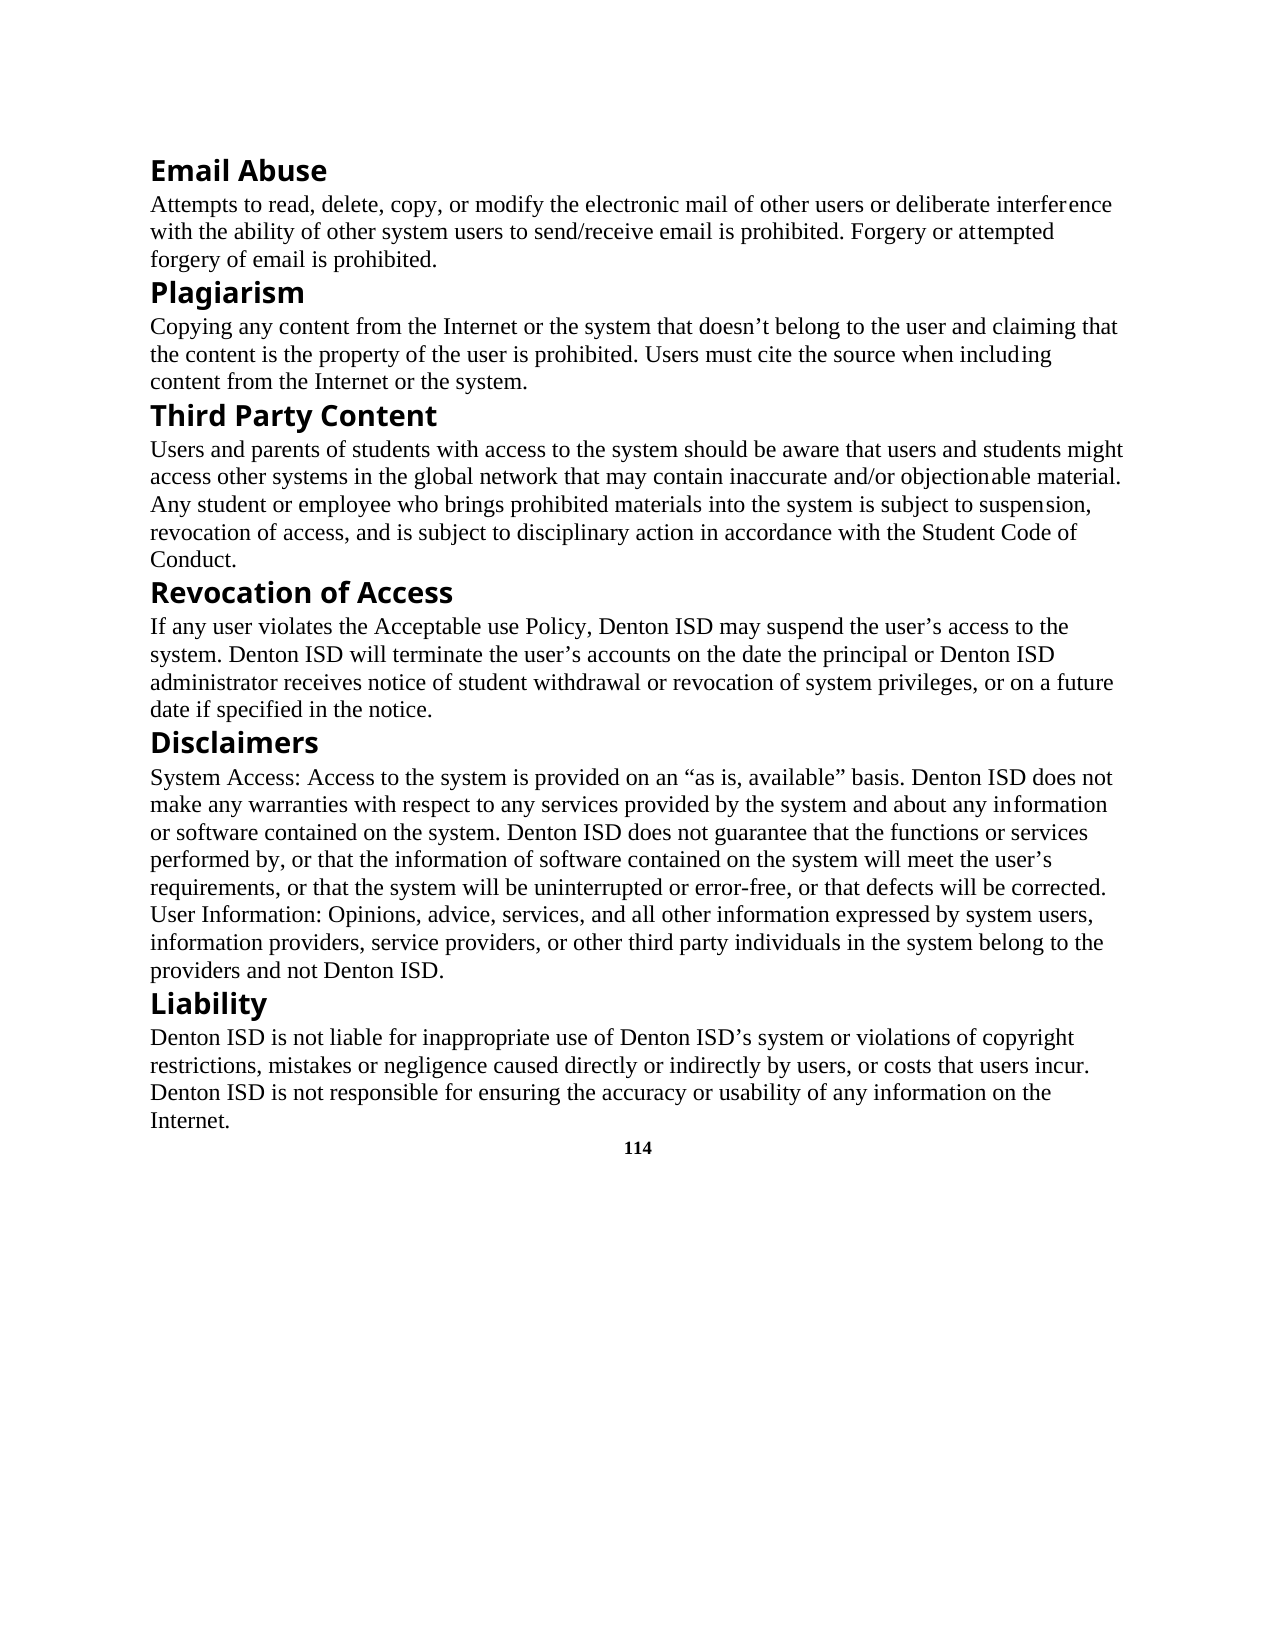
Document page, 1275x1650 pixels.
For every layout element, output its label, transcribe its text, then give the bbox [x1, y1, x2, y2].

text Disclaimers [150, 723, 1125, 762]
text Third Party Content [150, 395, 1125, 435]
text 114 [150, 1133, 1125, 1158]
text Revocation of Access [150, 573, 1125, 612]
text Denton ISD is not liable for inappropriate use of Denton ISD’s system or violations of copyright restrictions, mistakes or negligence caused directly or indirectly by users, or costs that users incur. Denton ISD is not responsible for ensuring the accuracy or usability of any information on the Internet. [150, 1023, 1125, 1133]
text User Information: Opinions, advice, services, and all other information expressed by system users, information providers, service providers, or other third party individuals in the system belong to the providers and not Denton ISD. [150, 901, 1125, 983]
text Attempts to read, delete, copy, or modify the electronic mail of other users or deliberate interference with the ability of other system users to send/receive email is prohibited. Forgery or attempted forgery of email is prohibited. [150, 190, 1125, 272]
text Any student or employee who brings prohibited materials into the system is subject to suspension, revocation of access, and is subject to disciplinary action in accordance with the Student Code of Conduct. [150, 490, 1125, 573]
text If any user violates the Acceptable use Policy, Denton ISD may suspend the user’s access to the system. Denton ISD will terminate the user’s accounts on the date the principal or Denton ISD administrator receives notice of student withdrawal or revocation of system privileges, or on a future date if specified in the notice. [150, 612, 1125, 723]
text Users and parents of students with access to the system should be aware that users and students might access other systems in the global network that may contain inaccurate and/or objectionable material. [150, 435, 1125, 490]
text Email Abuse [150, 150, 1125, 190]
text Liability [150, 983, 1125, 1023]
text Plagiarism [150, 272, 1125, 312]
text Copying any content from the Internet or the system that doesn’t belong to the user and claiming that the content is the property of the user is prohibited. Users must cite the source when including content from the Internet or the system. [150, 312, 1125, 395]
text System Access: Access to the system is provided on an “as is, available” basis. Denton ISD does not make any warranties with respect to any services provided by the system and about any information or software contained on the system. Denton ISD does not guarantee that the functions or services performed by, or that the information of software contained on the system will meet the user’s requirements, or that the system will be uninterrupted or error-free, or that defects will be corrected. [150, 762, 1125, 901]
